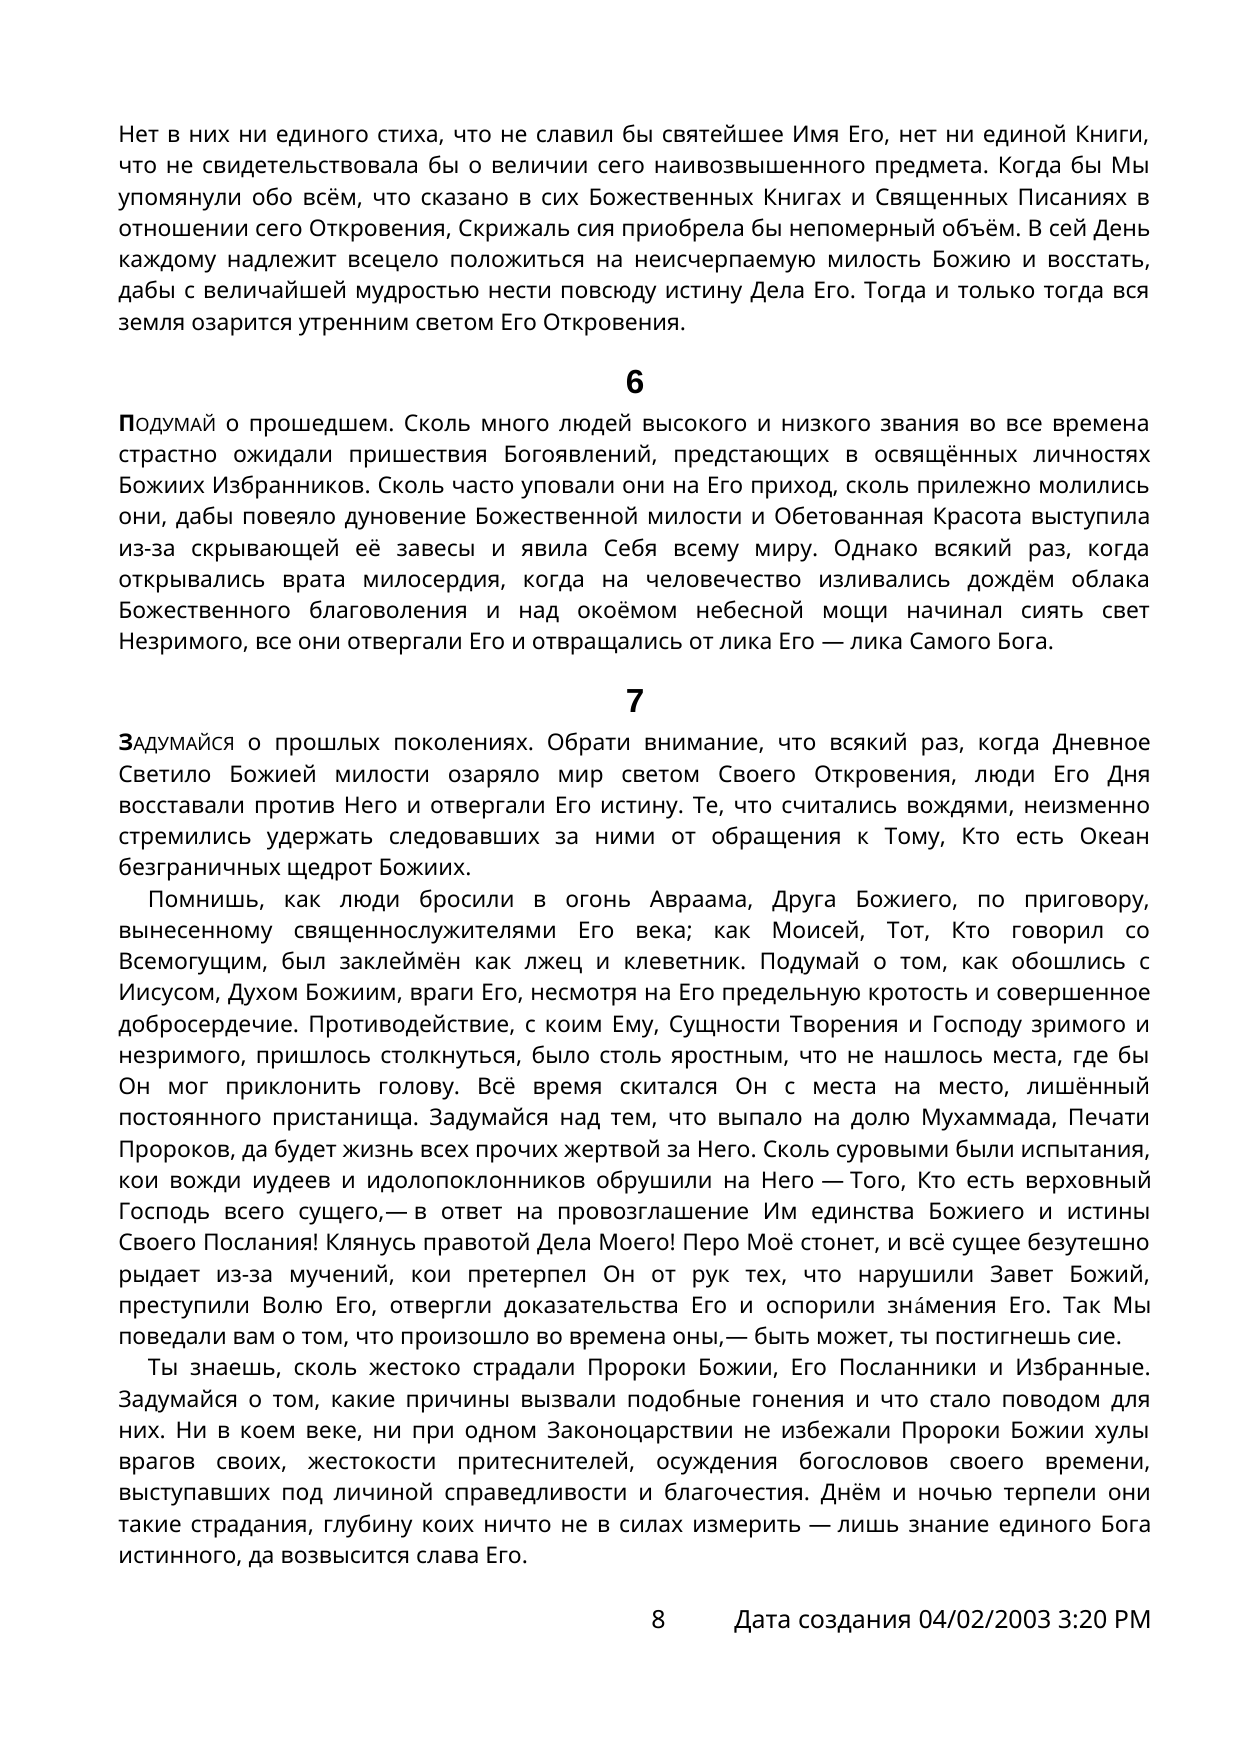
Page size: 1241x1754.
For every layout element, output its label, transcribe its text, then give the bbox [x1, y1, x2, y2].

subtitle 6 [118, 362, 1152, 400]
text Помнишь, как люди бросили в огонь Авраама, Друга Божиего, по приговору, вынесенному священнослужителями Его века; как Моисей, Тот, Кто говорил со Всемогущим, был заклеймён как лжец и клеветник. Подумай о том, как обошлись с Иисусом, Духом Божиим, враги Его, несмотря на Его предельную кротость и совершенное добросердечие. Противодействие, с коим Ему, Сущности Творения и Господу зримого и незримого, пришлось столкнуться, было столь яростным, что не нашлось места, где бы Он мог приклонить голову. Всё время скитался Он с места на место, лишённый постоянного пристанища. Задумайся над тем, что выпало на долю Мухаммада, Печати Пророков, да будет жизнь всех прочих жертвой за Него. Сколь суровыми были испытания, кои вожди иудеев и идолопоклонников обрушили на Него — Того, Кто есть верховный Господь всего сущего,— в ответ на провозглашение Им единства Божиего и истины Своего Послания! Клянусь правотой Дела Моего! Перо Моё стонет, и всё сущее безутешно рыдает из-за мучений, кои претерпел Он от рук тех, что нарушили Завет Божий, преступили Волю Его, отвергли доказательства Его и оспорили знáмения Его. Так Мы поведали вам о том, что произошло во времена оны,— быть может, ты постигнешь сие. [118, 882, 1152, 1351]
text Задумайся о прошлых поколениях. Обрати внимание, что всякий раз, когда Дневное Светило Божией милости озаряло мир светом Своего Откровения, люди Его Дня восставали против Него и отвергали Его истину. Те, что считались вождями, неизменно стремились удержать следовавших за ними от обращения к Тому, Кто есть Океан безграничных щедрот Божиих. [118, 726, 1152, 882]
subtitle 7 [118, 682, 1152, 720]
text Ты знаешь, сколь жестоко страдали Пророки Божии, Его Посланники и Избранные. Задумайся о том, какие причины вызвали подобные гонения и что стало поводом для них. Ни в коем веке, ни при одном Законоцарствии не избежали Пророки Божии хулы врагов своих, жестокости притеснителей, осуждения богословов своего времени, выступавших под личиной справедливости и благочестия. Днём и ночью терпели они такие страдания, глубину коих ничто не в силах измерить — лишь знание единого Бога истинного, да возвысится слава Его. [118, 1351, 1152, 1570]
text Подумай о прошедшем. Сколь много людей высокого и низкого звания во все времена страстно ожидали пришествия Богоявлений, предстающих в освящённых личностях Божиих Избранников. Сколь часто уповали они на Его приход, сколь прилежно молились они, дабы повеяло дуновение Божественной милости и Обетованная Красота выступила из-за скрывающей её завесы и явила Себя всему миру. Однако всякий раз, когда открывались врата милосердия, когда на человечество изливались дождём облака Божественного благоволения и над окоёмом небесной мощи начинал сиять свет Незримого, все они отвергали Его и отвращались от лика Его — лика Самого Бога. [118, 407, 1152, 657]
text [118, 118, 1152, 337]
